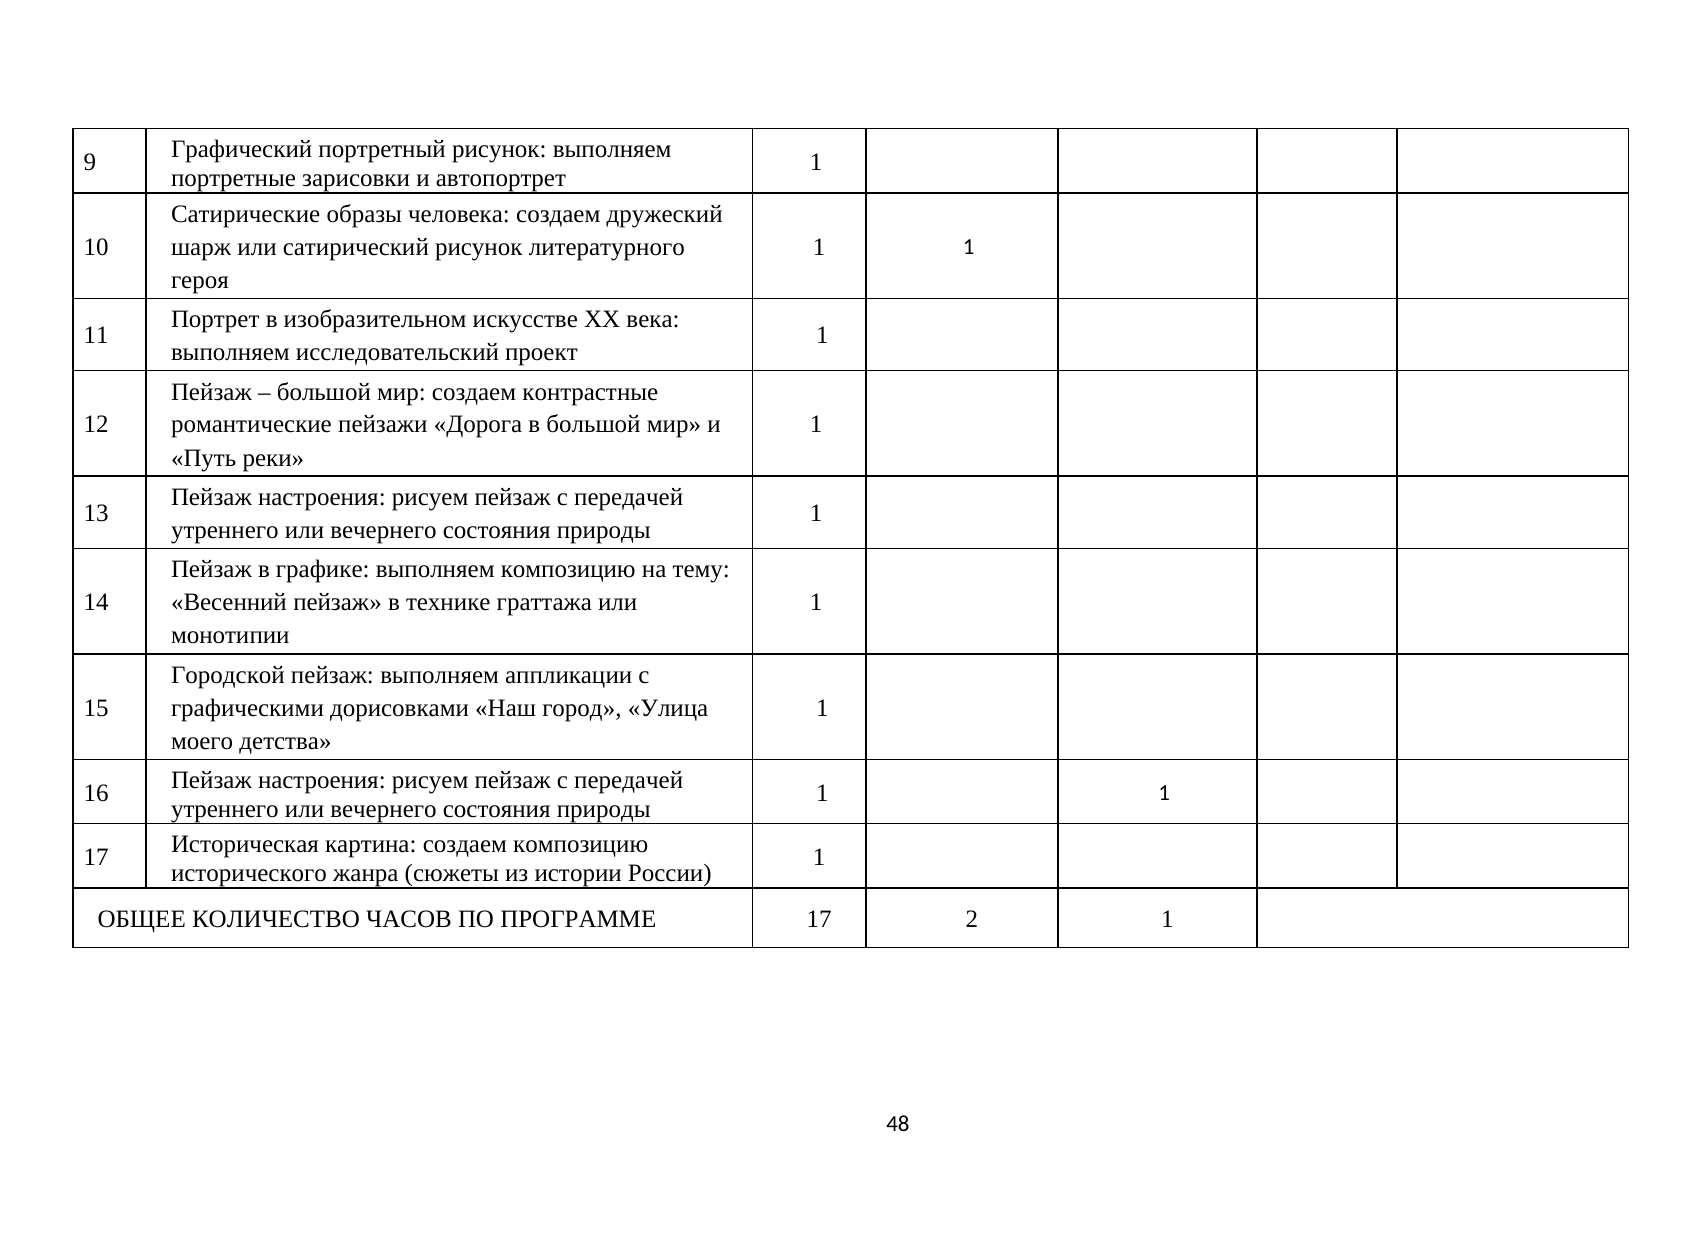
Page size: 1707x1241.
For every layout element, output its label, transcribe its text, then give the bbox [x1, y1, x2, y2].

table_cell Сатирические образы человека: создаем дружеский шарж или сатирический рисунок литературного героя [147, 194, 752, 297]
table_cell Пейзаж в графике: выполняем композицию на тему: «Весенний пейзаж» в технике граттажа или монотипии [147, 549, 752, 653]
table_cell 1 [753, 477, 865, 548]
table_cell [1258, 824, 1396, 887]
table_cell 1 [753, 760, 865, 823]
table_cell 1 [867, 194, 1057, 297]
table_cell [1059, 194, 1256, 297]
table_cell [1258, 760, 1396, 823]
table_cell [867, 824, 1057, 887]
table_cell [867, 549, 1057, 653]
table_cell [1258, 299, 1396, 370]
table_cell [1258, 477, 1396, 548]
table_cell Портрет в изобразительном искусстве ХХ века: выполняем исследовательский проект [147, 299, 752, 370]
table_cell [867, 371, 1057, 475]
table_cell 1 [1059, 889, 1256, 946]
table_cell 13 [74, 477, 145, 548]
table_cell [1398, 655, 1628, 758]
table_cell [1059, 129, 1256, 192]
table_cell Городской пейзаж: выполняем аппликации с графическими дорисовками «Наш город», «Улица моего детства» [147, 655, 752, 758]
table_cell 17 [753, 889, 865, 946]
table_cell 10 [74, 194, 145, 297]
table_cell 1 [753, 299, 865, 370]
table_cell 1 [753, 549, 865, 653]
table_cell [1059, 655, 1256, 758]
table_cell 1 [1059, 760, 1256, 823]
table_cell [867, 655, 1057, 758]
table_cell [1398, 477, 1628, 548]
table_cell [867, 299, 1057, 370]
table_cell [1059, 371, 1256, 475]
table_cell [1398, 760, 1628, 823]
table_cell Пейзаж – большой мир: создаем контрастные романтические пейзажи «Дорога в большой мир» и «Путь реки» [147, 371, 752, 475]
table_cell 17 [74, 824, 145, 887]
table_cell Графический портретный рисунок: выполняем портретные зарисовки и автопортрет [147, 129, 752, 192]
table_cell [1258, 549, 1396, 653]
table_cell [1398, 824, 1628, 887]
table_cell Пейзаж настроения: рисуем пейзаж с передачей утреннего или вечернего состояния природы [147, 477, 752, 548]
table_cell [1059, 299, 1256, 370]
table_cell [1258, 371, 1396, 475]
table_cell Пейзаж настроения: рисуем пейзаж с передачей утреннего или вечернего состояния природы [147, 760, 752, 823]
table_cell [1059, 824, 1256, 887]
table_cell Историческая картина: создаем композицию исторического жанра (сюжеты из истории России) [147, 824, 752, 887]
table_cell ОБЩЕЕ КОЛИЧЕСТВО ЧАСОВ ПО ПРОГРАММЕ [74, 889, 752, 946]
table_cell [1258, 129, 1396, 192]
table_cell 1 [753, 194, 865, 297]
table_cell [1059, 477, 1256, 548]
table_cell [867, 760, 1057, 823]
table_cell [1398, 299, 1628, 370]
table_cell [1398, 371, 1628, 475]
table_cell 1 [753, 824, 865, 887]
table_cell [867, 477, 1057, 548]
table_cell [1398, 549, 1628, 653]
table_cell [1398, 129, 1628, 192]
table_cell 2 [867, 889, 1057, 946]
table_cell 16 [74, 760, 145, 823]
table_cell 11 [74, 299, 145, 370]
table_cell [1258, 194, 1396, 297]
table_cell 15 [74, 655, 145, 758]
table_cell 1 [753, 371, 865, 475]
table_cell 1 [753, 129, 865, 192]
table_cell 9 [74, 129, 145, 192]
table_cell 12 [74, 371, 145, 475]
table_cell [867, 129, 1057, 192]
table_cell 1 [753, 655, 865, 758]
table_cell 14 [74, 549, 145, 653]
table_cell [1258, 655, 1396, 758]
table_cell [1258, 889, 1628, 946]
table_cell [1398, 194, 1628, 297]
table_cell [1059, 549, 1256, 653]
